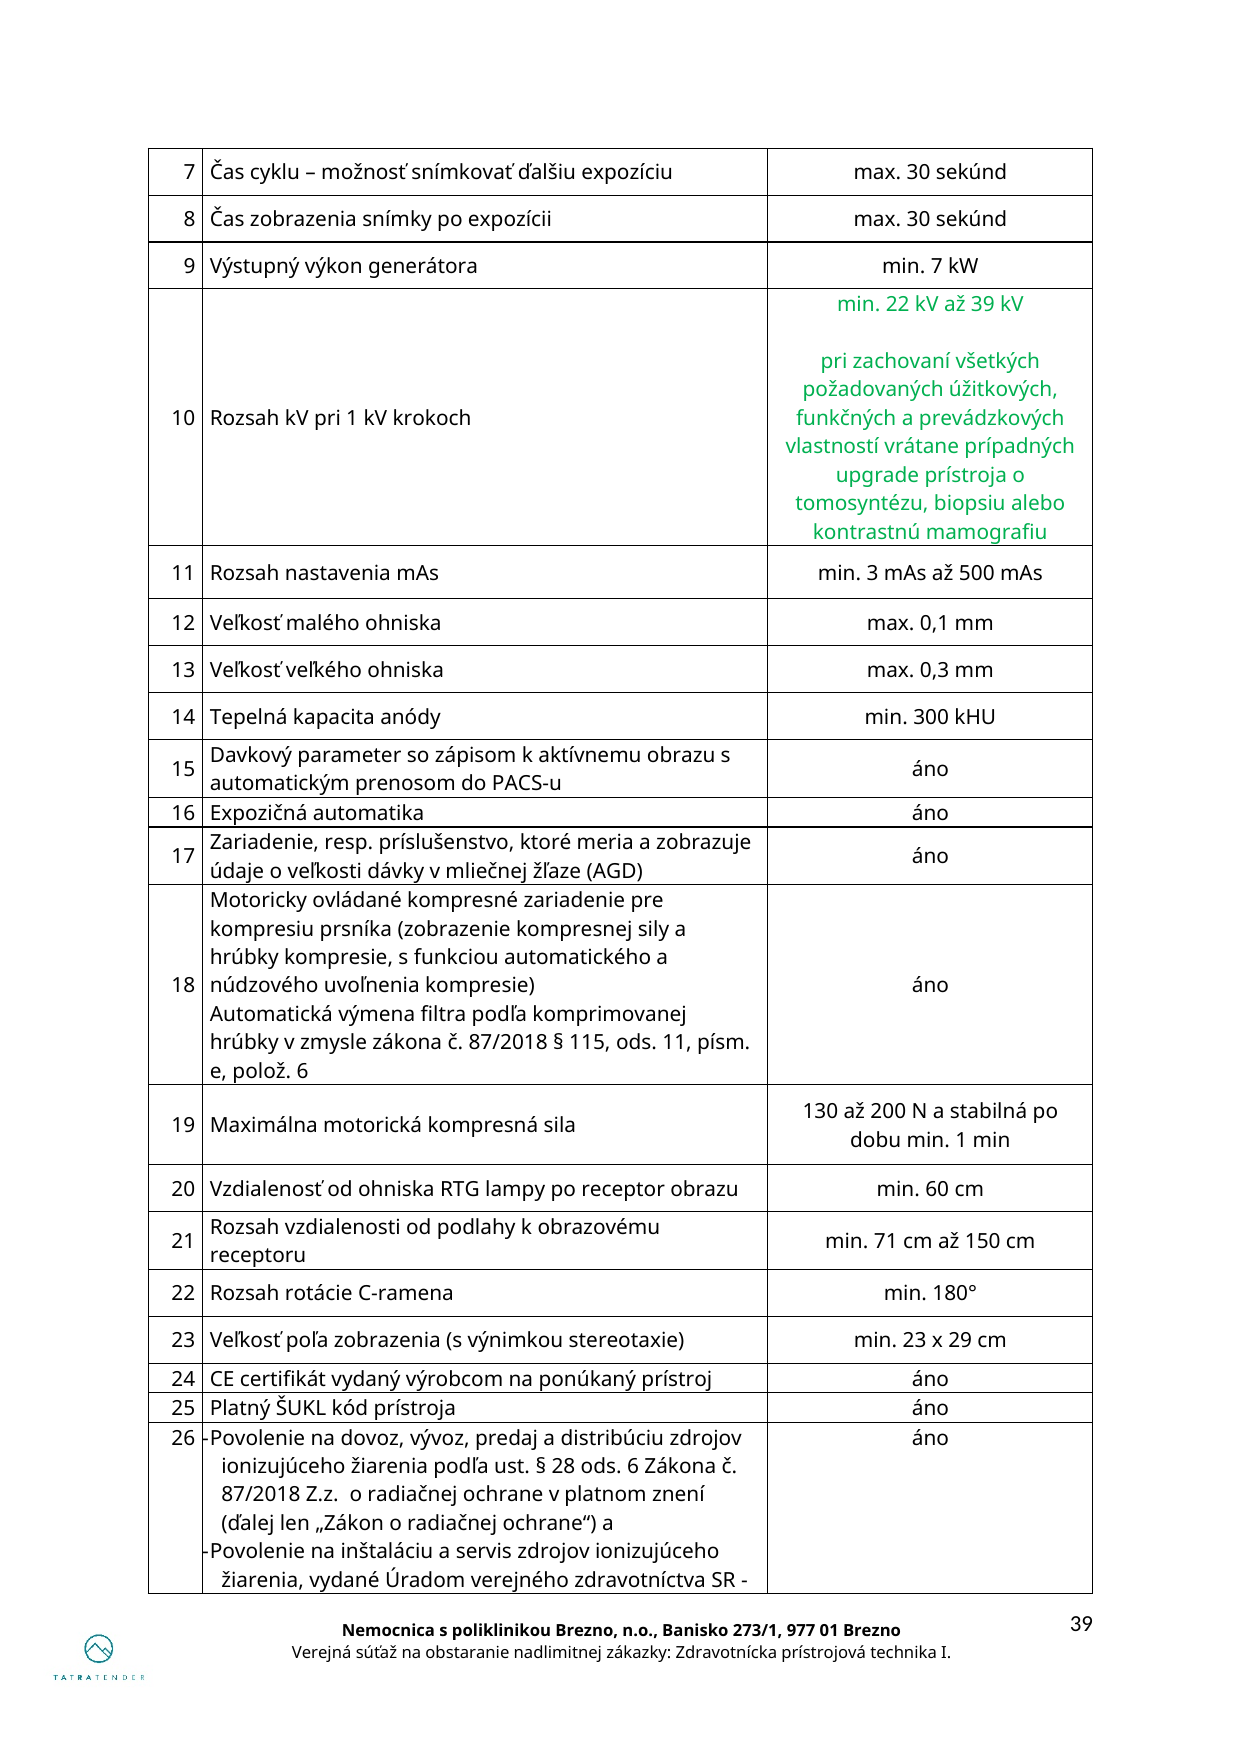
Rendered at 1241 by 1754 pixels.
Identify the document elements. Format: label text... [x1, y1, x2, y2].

table_cell min. 180° [768, 1270, 1092, 1316]
table_cell 9 [149, 243, 202, 288]
table_cell áno [768, 740, 1092, 797]
table_cell Tepelná kapacita anódy [203, 693, 767, 739]
table_cell 11 [149, 546, 202, 598]
table_cell Veľkosť malého ohniska [203, 599, 767, 645]
table_cell 17 [149, 828, 202, 884]
table_cell Rozsah nastavenia mAs [203, 546, 767, 598]
table_cell 20 [149, 1165, 202, 1211]
table_cell Veľkosť veľkého ohniska [203, 646, 767, 692]
table_cell Expozičná automatika [203, 798, 767, 826]
table_cell 12 [149, 599, 202, 645]
table_cell CE certifikát vydaný výrobcom na ponúkaný prístroj [203, 1364, 767, 1392]
table_cell áno [768, 1393, 1092, 1422]
table_cell max. 30 sekúnd [768, 196, 1092, 241]
table_cell Davkový parameter so zápisom k aktívnemu obrazu s automatickým prenosom do PACS-u [203, 740, 767, 797]
table_cell max. 30 sekúnd [768, 149, 1092, 194]
table_cell áno [768, 828, 1092, 884]
table_cell max. 0,3 mm [768, 646, 1092, 692]
picture [32, 1610, 165, 1704]
table_cell min. 71 cm až 150 cm [768, 1212, 1092, 1269]
table_cell Čas zobrazenia snímky po expozícii [203, 196, 767, 241]
table_cell 24 [149, 1364, 202, 1392]
table_cell Motoricky ovládané kompresné zariadenie pre kompresiu prsníka (zobrazenie kompresnej sily a hrúbky kompresie, s funkciou automatického a núdzového uvoľnenia kompresie) Automatická výmena filtra podľa komprimovanej hrúbky v zmysle zákona č. 87/2018 § 115, ods. 11, písm. e, polož. 6 [203, 885, 767, 1084]
table_cell 25 [149, 1393, 202, 1422]
table_cell áno [768, 1423, 1092, 1593]
table_cell Veľkosť poľa zobrazenia (s výnimkou stereotaxie) [203, 1317, 767, 1363]
table_cell min. 3 mAs až 500 mAs [768, 546, 1092, 598]
table_cell Rozsah vzdialenosti od podlahy k obrazovému receptoru [203, 1212, 767, 1269]
table_cell 16 [149, 798, 202, 826]
table_cell min. 300 kHU [768, 693, 1092, 739]
table_cell 22 [149, 1270, 202, 1316]
table_cell Rozsah kV pri 1 kV krokoch [203, 289, 767, 545]
table_cell 13 [149, 646, 202, 692]
table_cell Čas cyklu – možnosť snímkovať ďalšiu expozíciu [203, 149, 767, 194]
table_cell 14 [149, 693, 202, 739]
table_cell 10 [149, 289, 202, 545]
table_cell 19 [149, 1085, 202, 1164]
table_cell 7 [149, 149, 202, 194]
table_cell Zariadenie, resp. príslušenstvo, ktoré meria a zobrazuje údaje o veľkosti dávky v mliečnej žľaze (AGD) [203, 828, 767, 884]
table_cell Maximálna motorická kompresná sila [203, 1085, 767, 1164]
table_cell Vzdialenosť od ohniska RTG lampy po receptor obrazu [203, 1165, 767, 1211]
table_cell 21 [149, 1212, 202, 1269]
table_cell min. 22 kV až 39 kV pri zachovaní všetkých požadovaných úžitkových, funkčných a prevádzkových vlastností vrátane prípadných upgrade prístroja o tomosyntézu, biopsiu alebo kontrastnú mamografiu [768, 289, 1092, 545]
table_cell 26 [149, 1423, 202, 1593]
table_cell 130 až 200 N a stabilná po dobu min. 1 min [768, 1085, 1092, 1164]
table_cell áno [768, 1364, 1092, 1392]
table_cell Platný ŠUKL kód prístroja [203, 1393, 767, 1422]
table_cell 23 [149, 1317, 202, 1363]
table_cell Výstupný výkon generátora [203, 243, 767, 288]
table_cell min. 7 kW [768, 243, 1092, 288]
table_cell 15 [149, 740, 202, 797]
table_cell áno [768, 798, 1092, 826]
table_cell max. 0,1 mm [768, 599, 1092, 645]
table_cell min. 60 cm [768, 1165, 1092, 1211]
table_cell Rozsah rotácie C-ramena [203, 1270, 767, 1316]
table_cell 18 [149, 885, 202, 1084]
table_cell 8 [149, 196, 202, 241]
table_cell áno [768, 885, 1092, 1084]
table_cell min. 23 x 29 cm [768, 1317, 1092, 1363]
